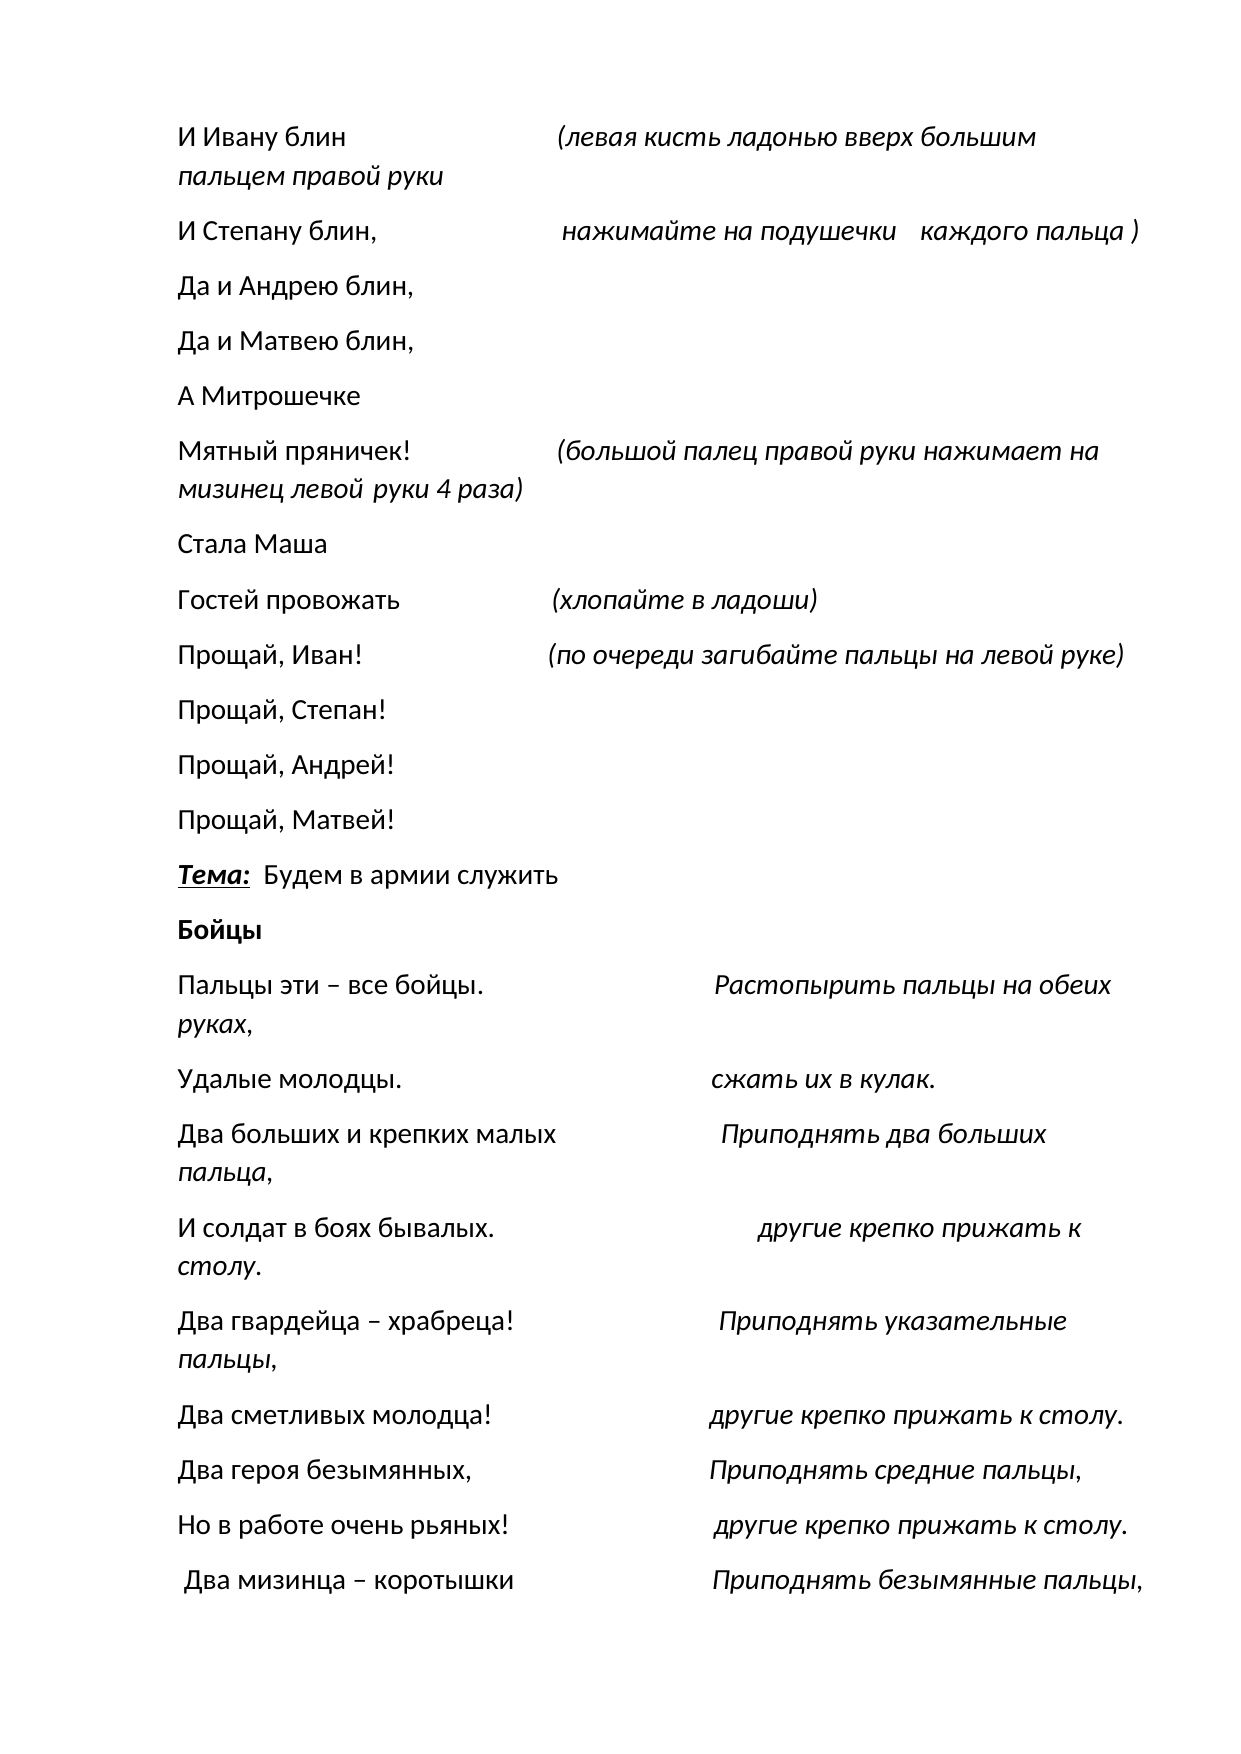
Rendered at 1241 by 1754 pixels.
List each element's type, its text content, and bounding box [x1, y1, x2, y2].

text Гостей провожать (хлопайте в ладоши) [177, 581, 1152, 616]
text Два сметливых молодца! другие крепко прижать к столу. [177, 1396, 1152, 1431]
text Тема: Будем в армии служить [177, 856, 1152, 892]
text Прощай, Матвей! [177, 801, 1152, 837]
text Но в работе очень рьяных! другие крепко прижать к столу. [177, 1506, 1152, 1542]
text И Степану блин, нажимайте на подушечки каждого пальца ) [177, 212, 1152, 247]
text Два больших и крепких малых Приподнять два больших пальца, [177, 1115, 1152, 1189]
text Прощай, Степан! [177, 691, 1152, 727]
text Пальцы эти – все бойцы. Растопырить пальцы на обеих руках, [177, 966, 1152, 1041]
text И Ивану блин (левая кисть ладонью вверх большим пальцем правой руки [177, 118, 1152, 192]
text Удалые молодцы. сжать их в кулак. [177, 1060, 1152, 1096]
text А Митрошечке [177, 377, 1152, 413]
text Прощай, Андрей! [177, 746, 1152, 782]
text Два героя безымянных, Приподнять средние пальцы, [177, 1451, 1152, 1486]
text Два гвардейца – храбреца! Приподнять указательные пальцы, [177, 1302, 1152, 1376]
text Прощай, Иван! (по очереди загибайте пальцы на левой руке) [177, 636, 1152, 671]
text И солдат в боях бывалых. другие крепко прижать к столу. [177, 1209, 1152, 1283]
text Да и Андрею блин, [177, 267, 1152, 302]
text Стала Маша [177, 526, 1152, 561]
text Два мизинца – коротышки Приподнять безымянные пальцы, [177, 1561, 1152, 1597]
text Мятный пряничек! (большой палец правой руки нажимает на мизинец левой руки 4 раза) [177, 432, 1152, 506]
text Бойцы [177, 911, 1152, 947]
text Да и Матвею блин, [177, 322, 1152, 357]
